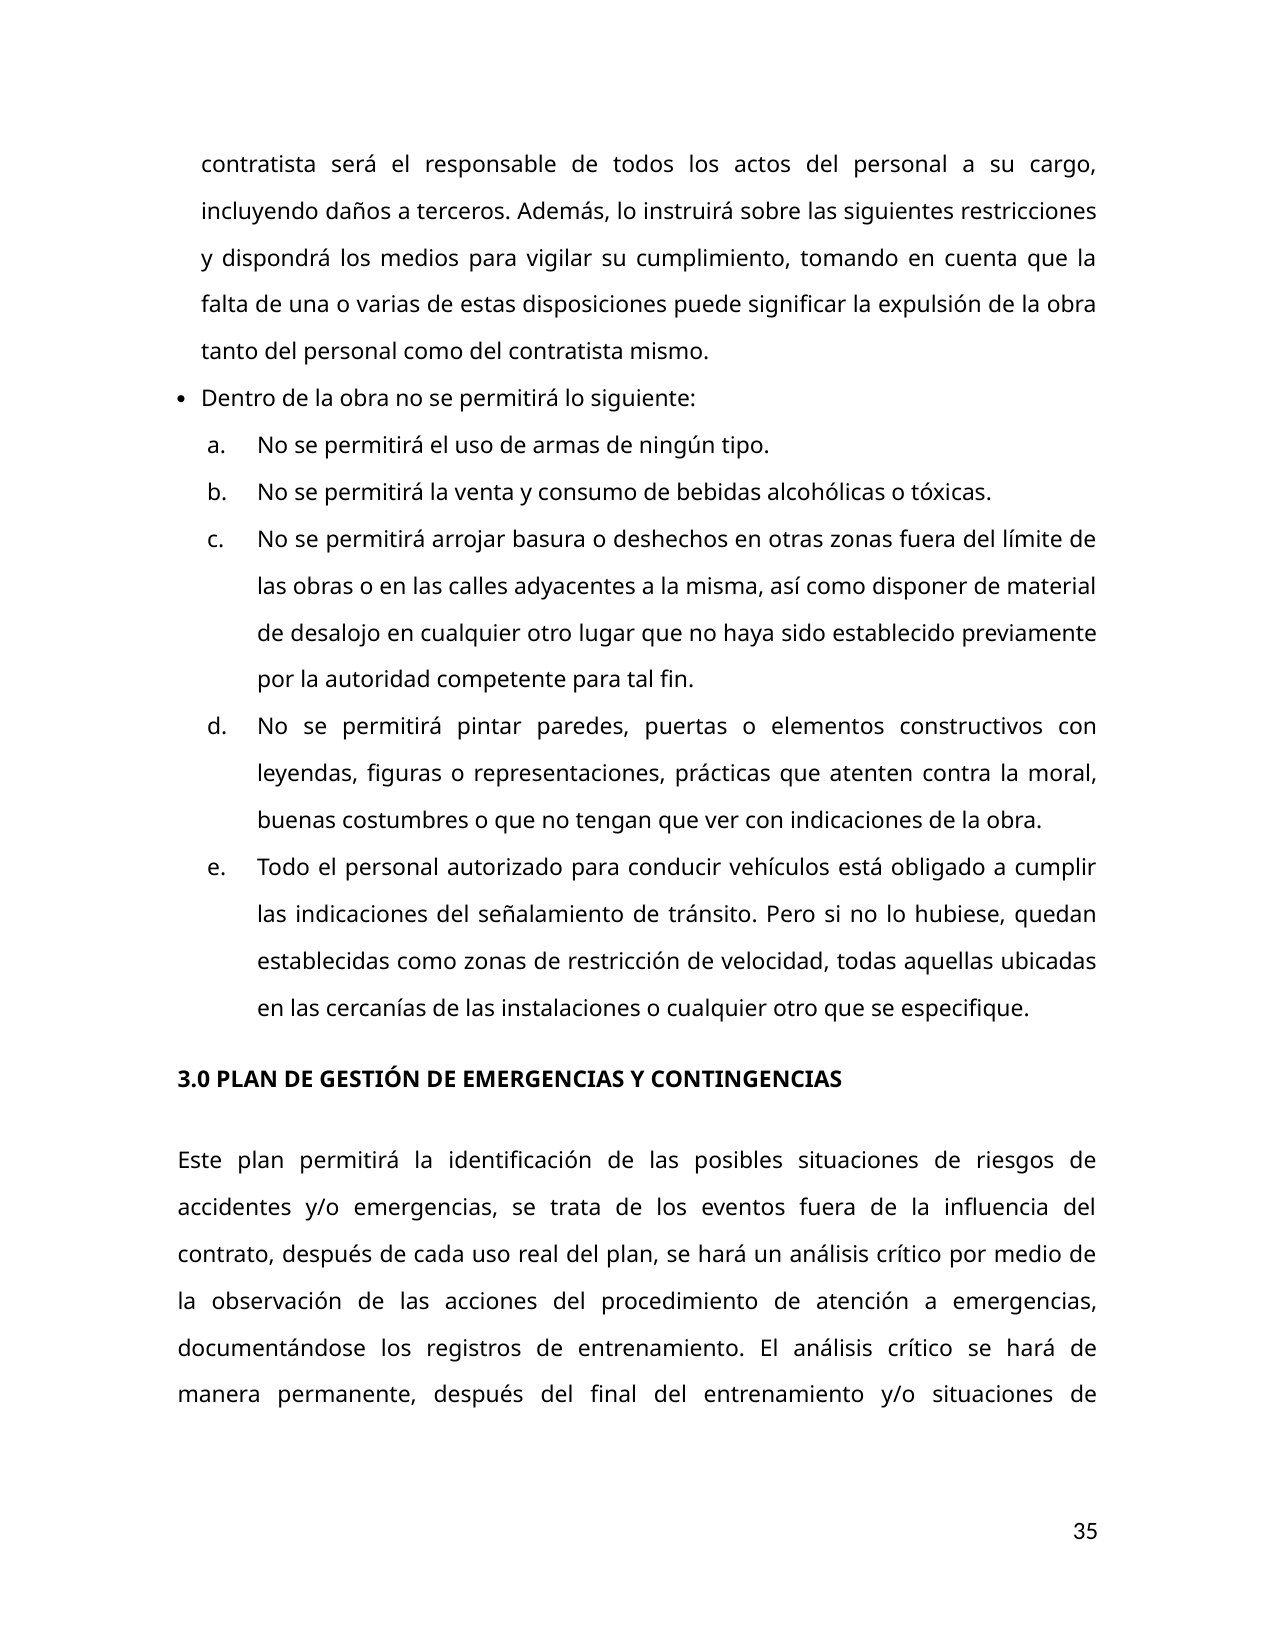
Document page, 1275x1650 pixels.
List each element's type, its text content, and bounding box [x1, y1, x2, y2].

list No se permitirá la venta y consumo de bebidas alcohólicas o tóxicas. [207, 476, 1098, 507]
list Todo el personal autorizado para conducir vehículos está obligado a cumplir las indicaciones del señalamiento de tránsito. Pero si no lo hubiese, quedan establecidas como zonas de restricción de velocidad, todas aquellas ubicadas en las cercanías de las instalaciones o cualquier otro que se especifique. [207, 851, 1098, 1023]
list No se permitirá el uso de armas de ningún tipo. [207, 429, 1098, 460]
subtitle 3.0 PLAN DE GESTIÓN DE EMERGENCIAS Y CONTINGENCIAS [177, 1063, 1098, 1094]
list No se permitirá arrojar basura o deshechos en otras zonas fuera del límite de las obras o en las calles adyacentes a la misma, así como disponer de material de desalojo en cualquier otro lugar que no haya sido establecido previamente por la autoridad competente para tal fin. [207, 523, 1098, 694]
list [177, 148, 1098, 366]
list No se permitirá pintar paredes, puertas o elementos constructivos con leyendas, figuras o representaciones, prácticas que atenten contra la moral, buenas costumbres o que no tengan que ver con indicaciones de la obra. [207, 710, 1098, 835]
list Dentro de la obra no se permitirá lo siguiente: [177, 382, 1098, 413]
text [177, 1144, 1098, 1409]
